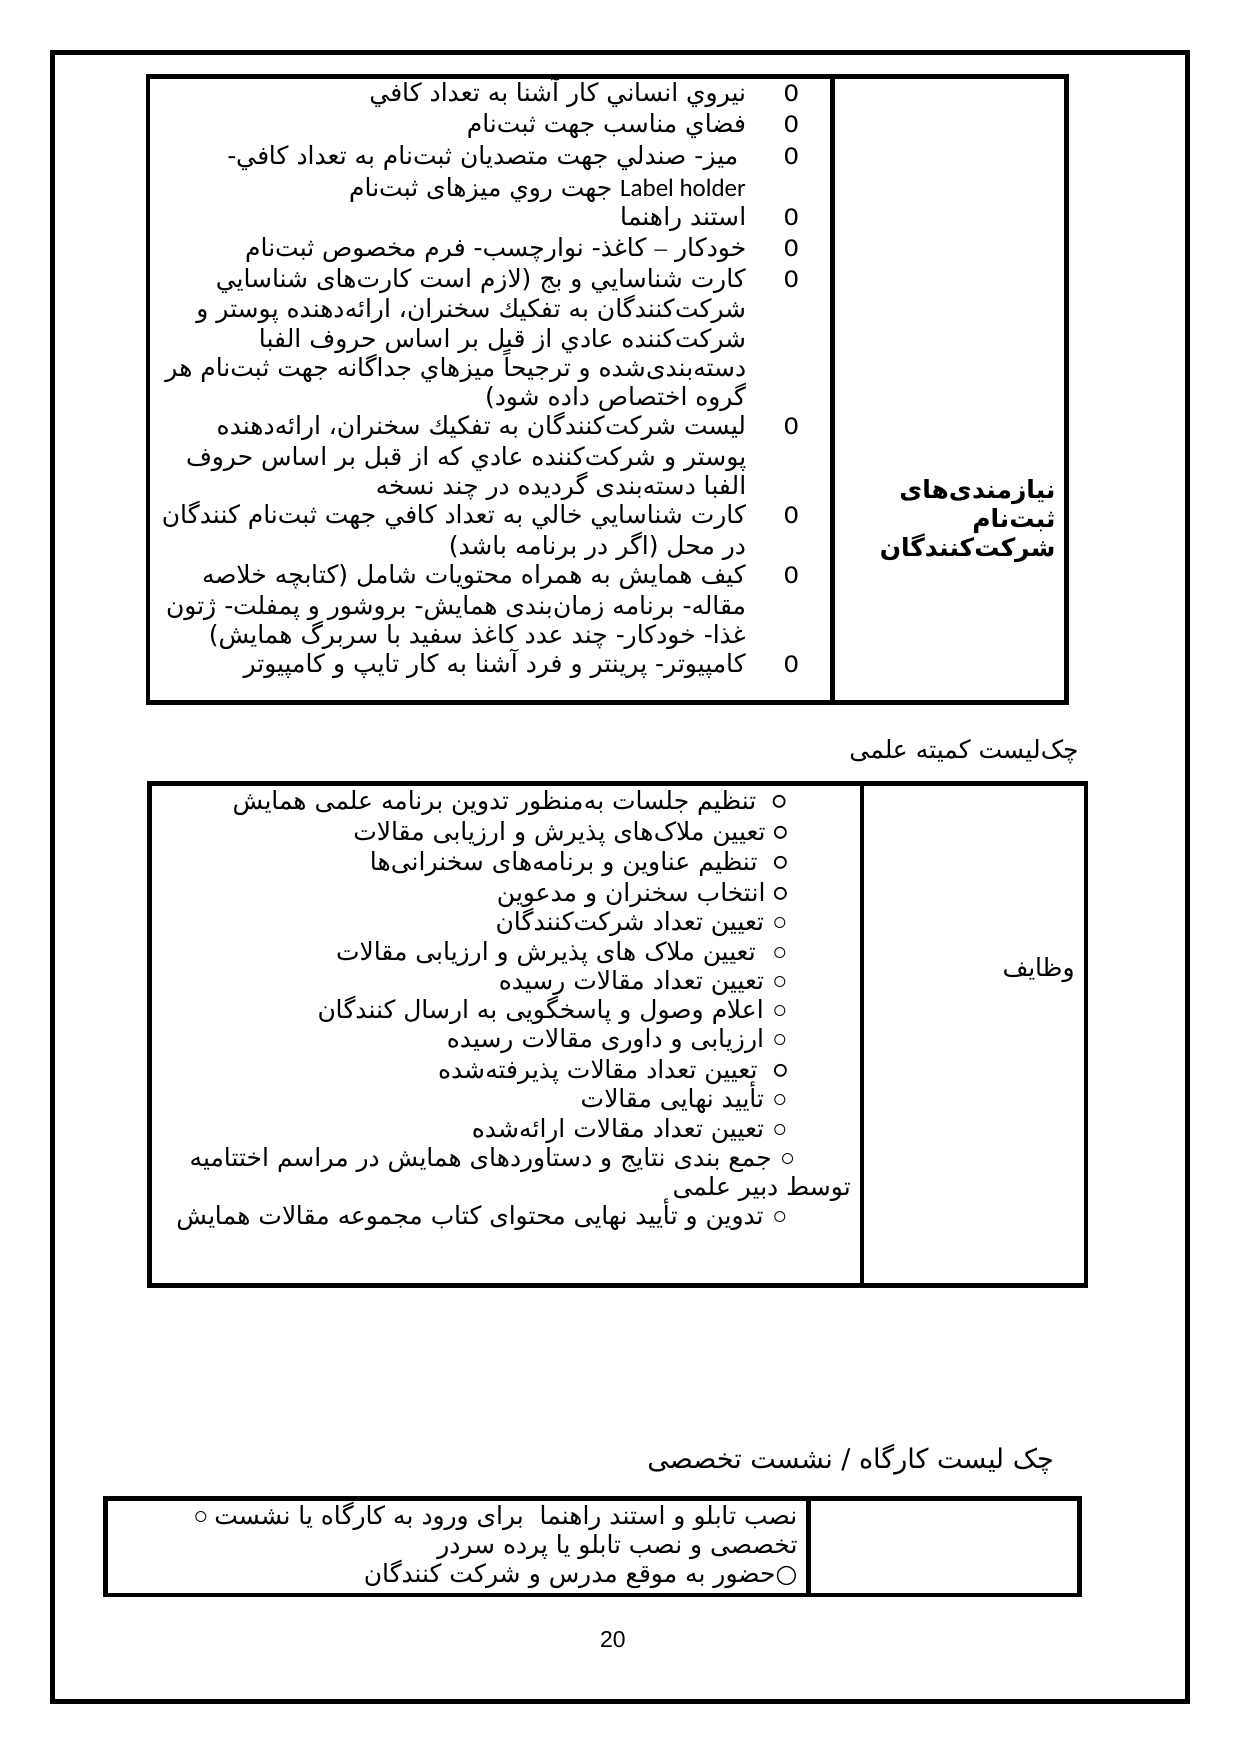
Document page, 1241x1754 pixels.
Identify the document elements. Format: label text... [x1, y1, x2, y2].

table_header وظایف [864, 786, 1084, 1283]
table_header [811, 1501, 1077, 1592]
text چک لیست کارگاه / نشست تخصصی [103, 1444, 1132, 1475]
table_header نيروي انساني كار آشنا به تعداد كافي فضاي مناسب جهت ثبت‌نام ميز- صندلي جهت متصديان ثبت‌نام به تعداد كافي- Label holder جهت روي میزهای ثبت‌نام استند راهنما خودكار – كاغذ- نوارچسب- فرم مخصوص ثبت‌نام كارت شناسايي و بج (لازم است کارت‌های شناسايي شرکت‌کنندگان به تفكيك سخنران، ارائه‌دهنده پوستر و شرکت‌کننده عادي از قبل بر اساس حروف الفبا دسته‌بندی‌شده و ترجیحاً ميزهاي جداگانه جهت ثبت‌نام هر گروه اختصاص داده شود) ليست شرکت‌کنندگان به تفكيك سخنران، ارائه‌دهنده پوستر و شرکت‌کننده عادي كه از قبل بر اساس حروف الفبا دسته‌بندی گرديده در چند نسخه كارت شناسايي خالي به تعداد كافي جهت ثبت‌نام كنندگان در محل (اگر در برنامه باشد) كيف همايش به همراه محتويات شامل (كتابچه خلاصه مقاله- برنامه زمان‌بندی همايش- بروشور و پمفلت- ژتون غذا- خودكار- چند عدد كاغذ سفيد با سربرگ همايش) كامپيوتر- پرينتر و فرد آشنا به كار تايپ و کامپیوتر [150, 79, 830, 700]
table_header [108, 1501, 806, 1592]
table_header نیازمندی‌های ثبت‌نام شرکت‌کنندگان [835, 79, 1064, 700]
table_header ○ تنظیم جلسات به‌منظور تدوین برنامه علمی همایش ○ تعیین ملاک‌های پذیرش و ارزیابی مقالات ○ تنظیم عناوین و برنامه‌های سخنرانی‌ها ○ انتخاب سخنران و مدعوین ○ تعیین تعداد شرکت‌کنندگان ○ تعیین ملاک های پذیرش و ارزیابی مقالات ○ تعیین تعداد مقالات رسیده ○ اعلام وصول و پاسخگویی به ارسال کنندگان ○ ارزیابی و داوری مقالات رسیده ○ تعیین تعداد مقالات پذیرفته‌شده ○ تأیید نهایی مقالات ○ تعیین تعداد مقالات ارائه‌شده ○ جمع بندی نتایج و دستاوردهای همایش در مراسم اختتامیه توسط دبیر علمی ○ تدوین و تأیید نهایی محتوای کتاب مجموعه مقالات همایش [152, 786, 860, 1283]
list چک‌لیست کمیته علمی [103, 735, 1078, 764]
